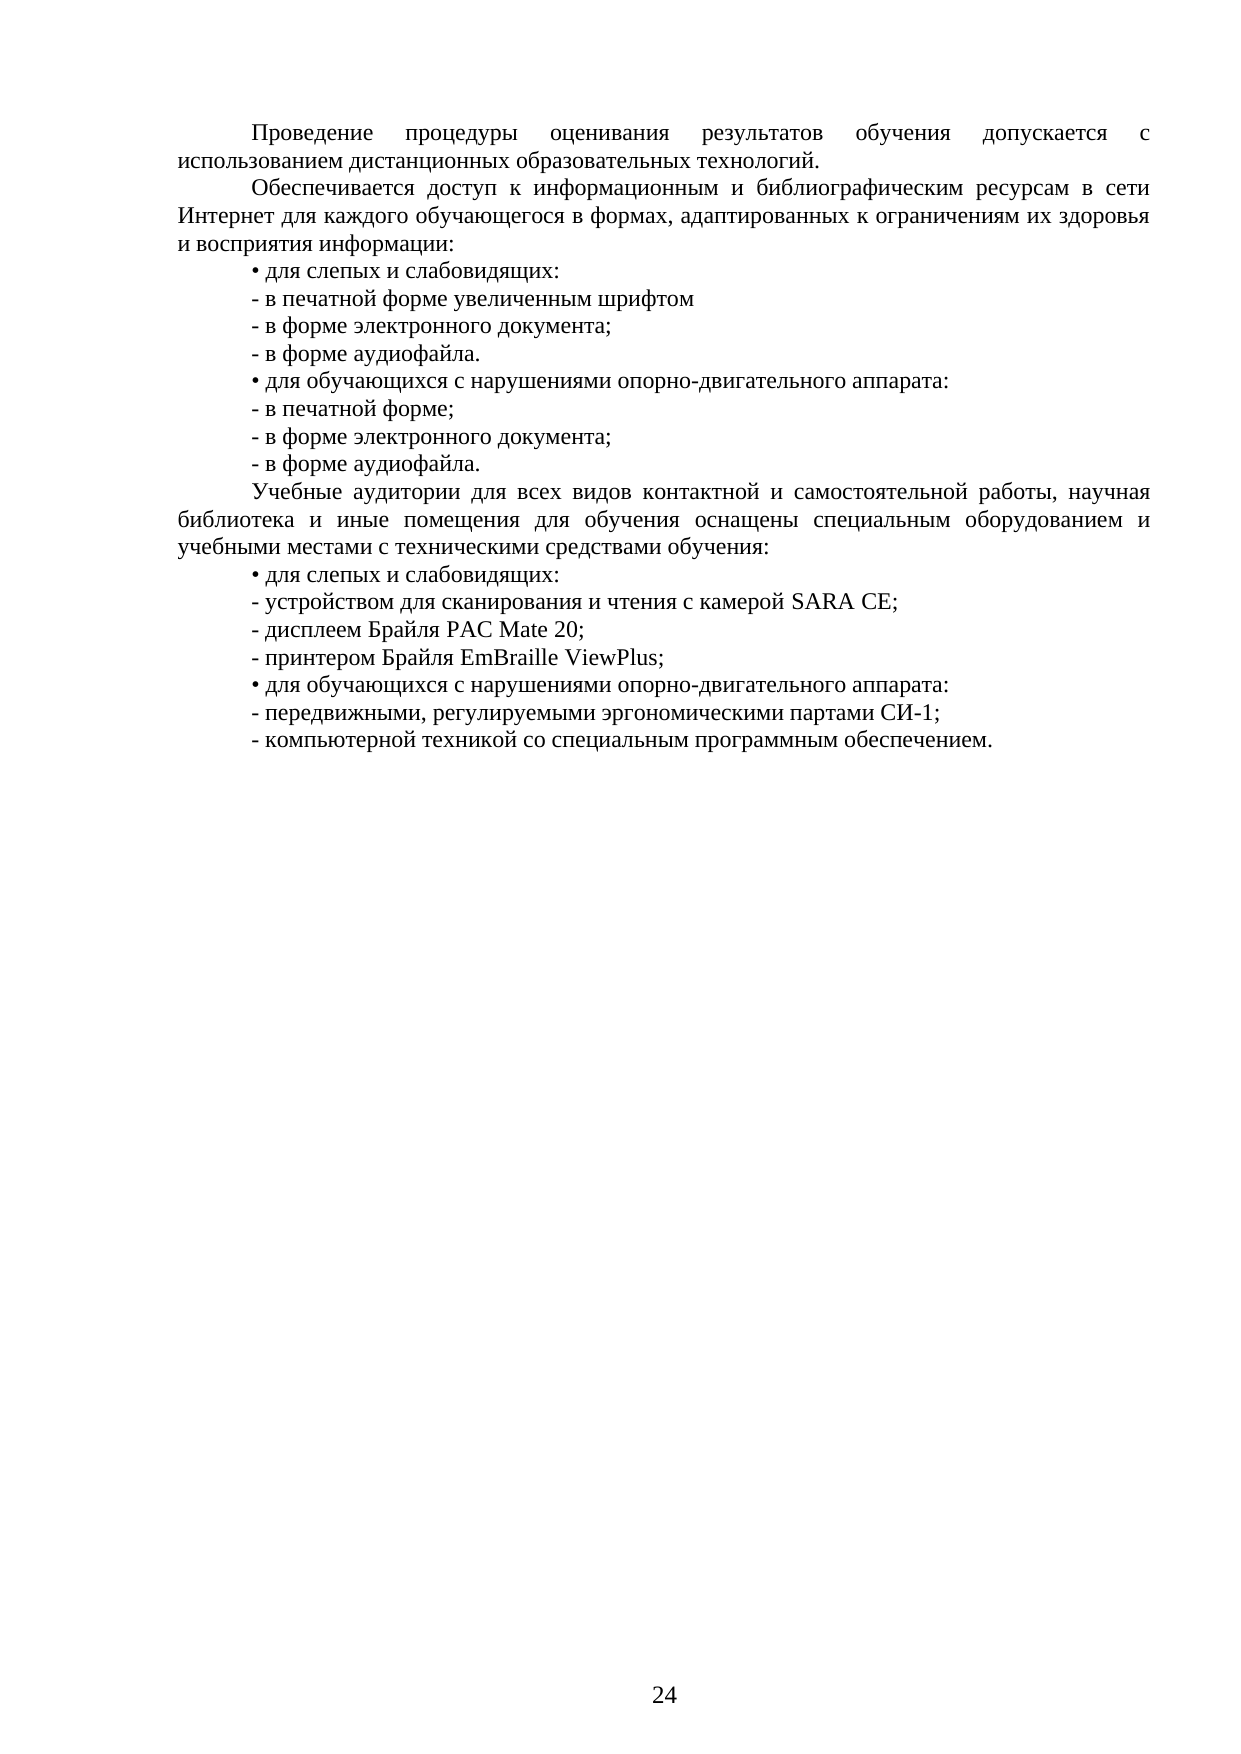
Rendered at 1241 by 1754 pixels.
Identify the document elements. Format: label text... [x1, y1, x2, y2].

text - устройством для сканирования и чтения с камерой SARA CE; [177, 587, 1152, 615]
text - в форме электронного документа; [177, 422, 1152, 449]
text Обеспечивается доступ к информационным и библиографическим ресурсам в сети Интернет для каждого обучающегося в формах, адаптированных к ограничениям их здоровья и восприятия информации: [177, 173, 1152, 256]
text - компьютерной техникой со специальным программным обеспечением. [177, 725, 1152, 753]
text - дисплеем Брайля PAC Mate 20; [177, 615, 1152, 643]
text • для обучающихся с нарушениями опорно-двигательного аппарата: [177, 670, 1152, 698]
text - в форме электронного документа; [177, 311, 1152, 339]
text Учебные аудитории для всех видов контактной и самостоятельной работы, научная библиотека и иные помещения для обучения оснащены специальным оборудованием и учебными местами с техническими средствами обучения: [177, 477, 1152, 560]
text Проведение процедуры оценивания результатов обучения допускается с использованием дистанционных образовательных технологий. [177, 118, 1152, 173]
text - в форме аудиофайла. [177, 339, 1152, 367]
text - передвижными, регулируемыми эргономическими партами СИ-1; [177, 698, 1152, 725]
text • для слепых и слабовидящих: [177, 560, 1152, 587]
text - принтером Брайля EmBraille ViewPlus; [177, 643, 1152, 670]
text - в форме аудиофайла. [177, 449, 1152, 477]
text • для слепых и слабовидящих: [177, 256, 1152, 284]
text - в печатной форме; [177, 394, 1152, 422]
text - в печатной форме увеличенным шрифтом [177, 284, 1152, 311]
text • для обучающихся с нарушениями опорно-двигательного аппарата: [177, 367, 1152, 394]
